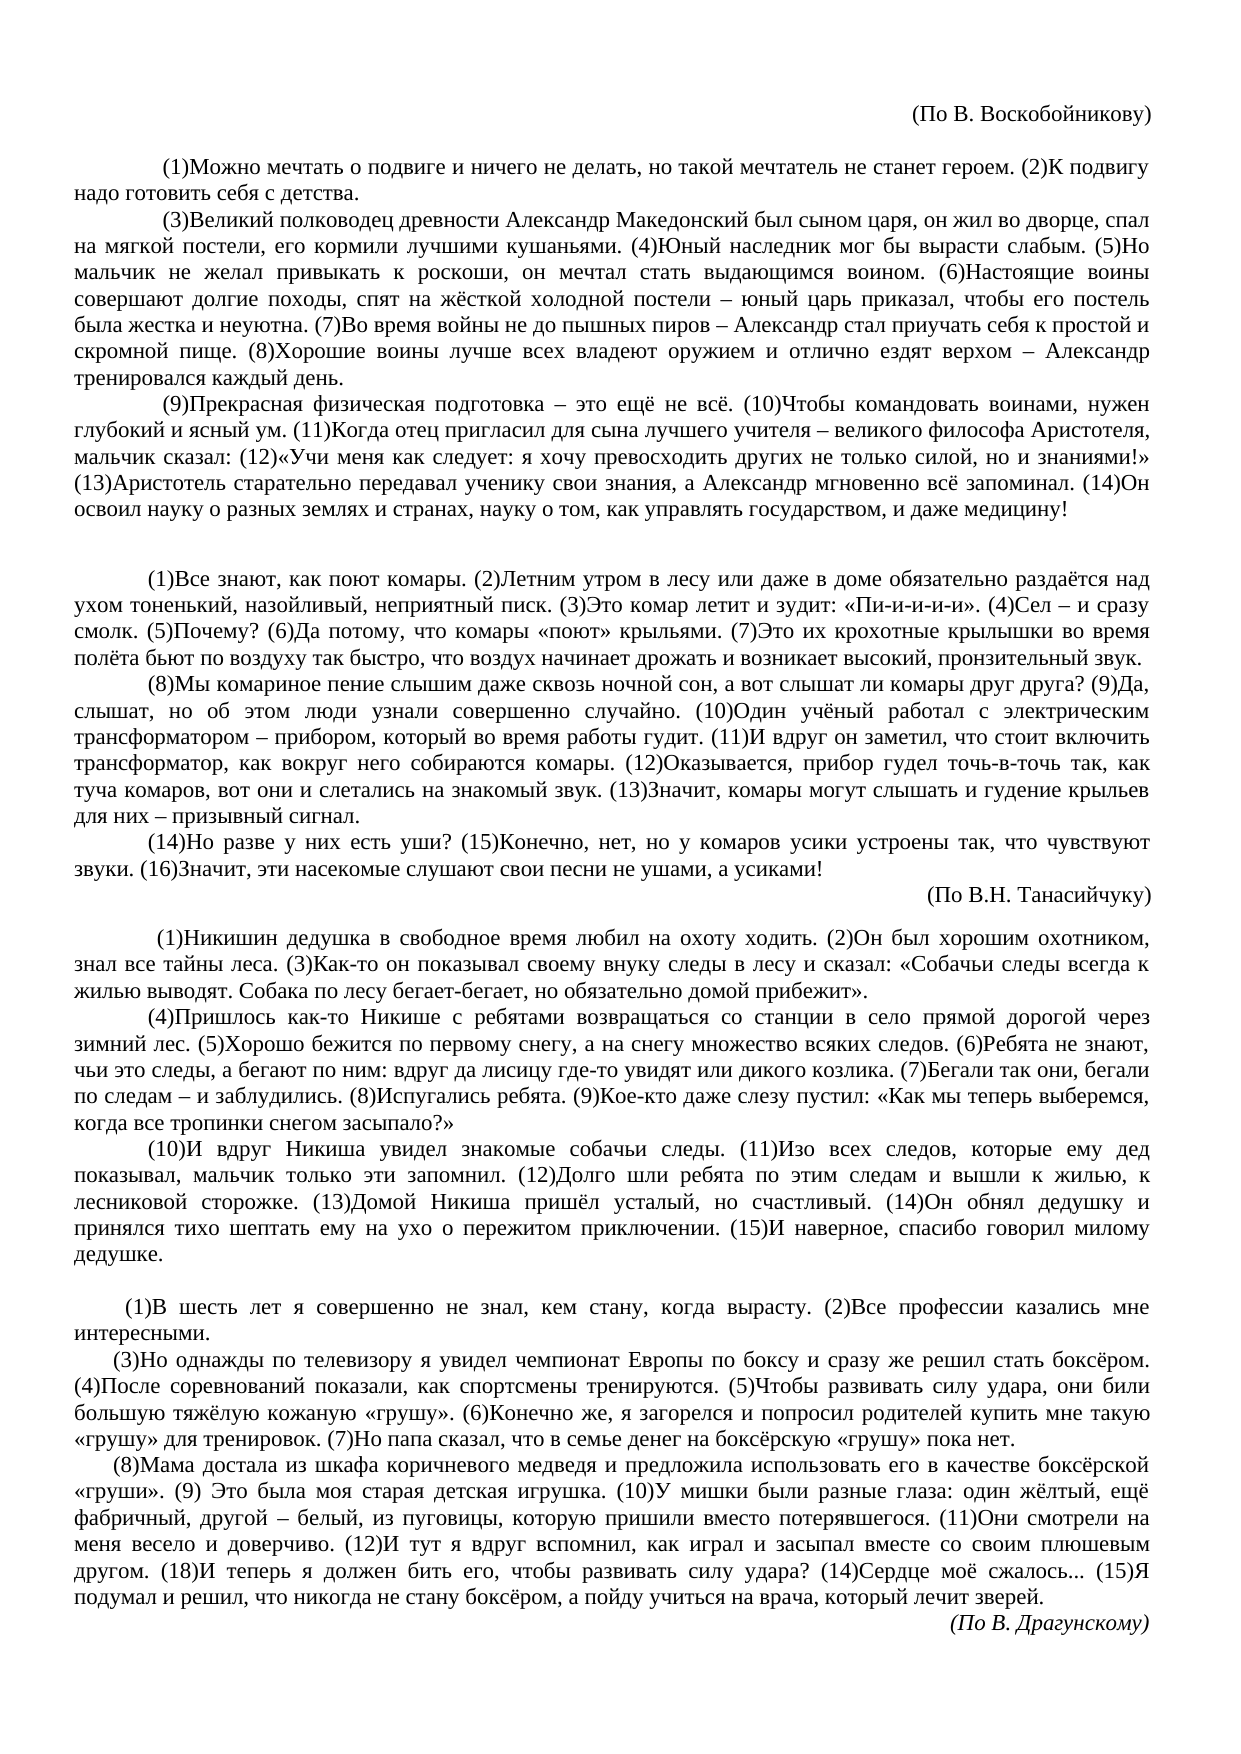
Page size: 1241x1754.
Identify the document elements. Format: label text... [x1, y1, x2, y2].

text (По В. Воскобойникову) [74, 100, 1152, 127]
text (1)Все знают, как поют комары. (2)Летним утром в лесу или даже в доме обязательно раздаётся над ухом тоненький, назойливый, неприятный писк. (3)Это комар летит и зудит: «Пи-и-и-и-и». (4)Сел – и сразу смолк. (5)Почему? (6)Да потому, что комары «поют» крыльями. (7)Это их крохотные крылышки во время полёта бьют по воздуху так быстро, что воздух начинает дрожать и возникает высокий, пронзительный звук. [74, 565, 1152, 670]
text (10)И вдруг Никиша увидел знакомые собачьи следы. (11)Изо всех следов, которые ему дед показывал, мальчик только эти запомнил. (12)Долго шли ребята по этим следам и вышли к жилью, к лесниковой сторожке. (13)Домой Никиша пришёл усталый, но счастливый. (14)Он обнял дедушку и принялся тихо шептать ему на ухо о пережитом приключении. (15)И наверное, спасибо говорил милому дедушке. [74, 1135, 1152, 1267]
text (9)Прекрасная физическая подготовка – это ещё не всё. (10)Чтобы командовать воинами, нужен глубокий и ясный ум. (11)Когда отец пригласил для сына лучшего учителя – великого философа Аристотеля, мальчик сказал: (12)«Учи меня как следует: я хочу превосходить других не только силой, но и знаниями!» (13)Аристотель старательно передавал ученику свои знания, а Александр мгновенно всё запоминал. (14)Он освоил науку о разных землях и странах, науку о том, как управлять государством, и даже медицину! [74, 390, 1152, 522]
text (4)Пришлось как-то Никише с ребятами возвращаться со станции в село прямой дорогой через зимний лес. (5)Хорошо бежится по первому снегу, а на снегу множество всяких следов. (6)Ребята не знают, чьи это следы, а бегают по ним: вдруг да лисицу где-то увидят или дикого козлика. (7)Бегали так они, бегали по следам – и заблудились. (8)Испугались ребята. (9)Кое-кто даже слезу пустил: «Как мы теперь выберемся, когда все тропинки снегом засыпало?» [74, 1003, 1152, 1135]
text (1)В шесть лет я совершенно не знал, кем стану, когда вырасту. (2)Все профессии казались мне интересными. [74, 1293, 1152, 1346]
text (8)Мы комариное пение слышим даже сквозь ночной сон, а вот слышат ли комары друг друга? (9)Да, слышат, но об этом люди узнали совершенно случайно. (10)Один учёный работал с электрическим трансформатором – прибором, который во время работы гудит. (11)И вдруг он заметил, что стоит включить трансформатор, как вокруг него собираются комары. (12)Оказывается, прибор гудел точь-в-точь так, как туча комаров, вот они и слетались на знакомый звук. (13)Значит, комары могут слышать и гудение крыльев для них – призывный сигнал. [74, 670, 1152, 828]
text (По В. Драгунскому) [74, 1609, 1152, 1636]
text (8)Мама достала из шкафа коричневого медведя и предложила использовать его в качестве боксёрской «груши». (9) Это была моя старая детская игрушка. (10)У мишки были разные глаза: один жёлтый, ещё фабричный, другой – белый, из пуговицы, которую пришили вместо потерявшегося. (11)Они смотрели на меня весело и доверчиво. (12)И тут я вдруг вспомнил, как играл и засыпал вместе со своим плюшевым другом. (18)И теперь я должен бить его, чтобы развивать силу удара? (14)Сердце моё сжалось... (15)Я подумал и решил, что никогда не стану боксёром, а пойду учиться на врача, который лечит зверей. [74, 1451, 1152, 1609]
text (3)Но однажды по телевизору я увидел чемпионат Европы по боксу и сразу же решил стать боксёром. (4)После соревнований показали, как спортсмены тренируются. (5)Чтобы развивать силу удара, они били большую тяжёлую кожаную «грушу». (6)Конечно же, я загорелся и попросил родителей купить мне такую «грушу» для тренировок. (7)Но папа сказал, что в семье денег на боксёрскую «грушу» пока нет. [74, 1346, 1152, 1451]
text (1)Никишин дедушка в свободное время любил на охоту ходить. (2)Он был хорошим охотником, знал все тайны леса. (3)Как-то он показывал своему внуку следы в лесу и сказал: «Собачьи следы всегда к жилью выводят. Собака по лесу бегает-бегает, но обязательно домой прибежит». [74, 924, 1152, 1003]
text (14)Но разве у них есть уши? (15)Конечно, нет, но у комаров усики устроены так, что чувствуют звуки. (16)Значит, эти насекомые слушают свои песни не ушами, а усиками! [74, 828, 1152, 881]
text (3)Великий полководец древности Александр Македонский был сыном царя, он жил во дворце, спал на мягкой постели, его кормили лучшими кушаньями. (4)Юный наследник мог бы вырасти слабым. (5)Но мальчик не желал привыкать к роскоши, он мечтал стать выдающимся воином. (6)Настоящие воины совершают долгие походы, спят на жёсткой холодной постели – юный царь приказал, чтобы его постель была жестка и неуютна. (7)Во время войны не до пышных пиров – Александр стал приучать себя к простой и скромной пище. (8)Хорошие воины лучше всех владеют оружием и отлично ездят верхом – Александр тренировался каждый день. [74, 206, 1152, 390]
text (1)Можно мечтать о подвиге и ничего не делать, но такой мечтатель не станет героем. (2)К подвигу надо готовить себя с детства. [74, 153, 1152, 206]
text (По В.Н. Танасийчуку) [74, 881, 1152, 907]
